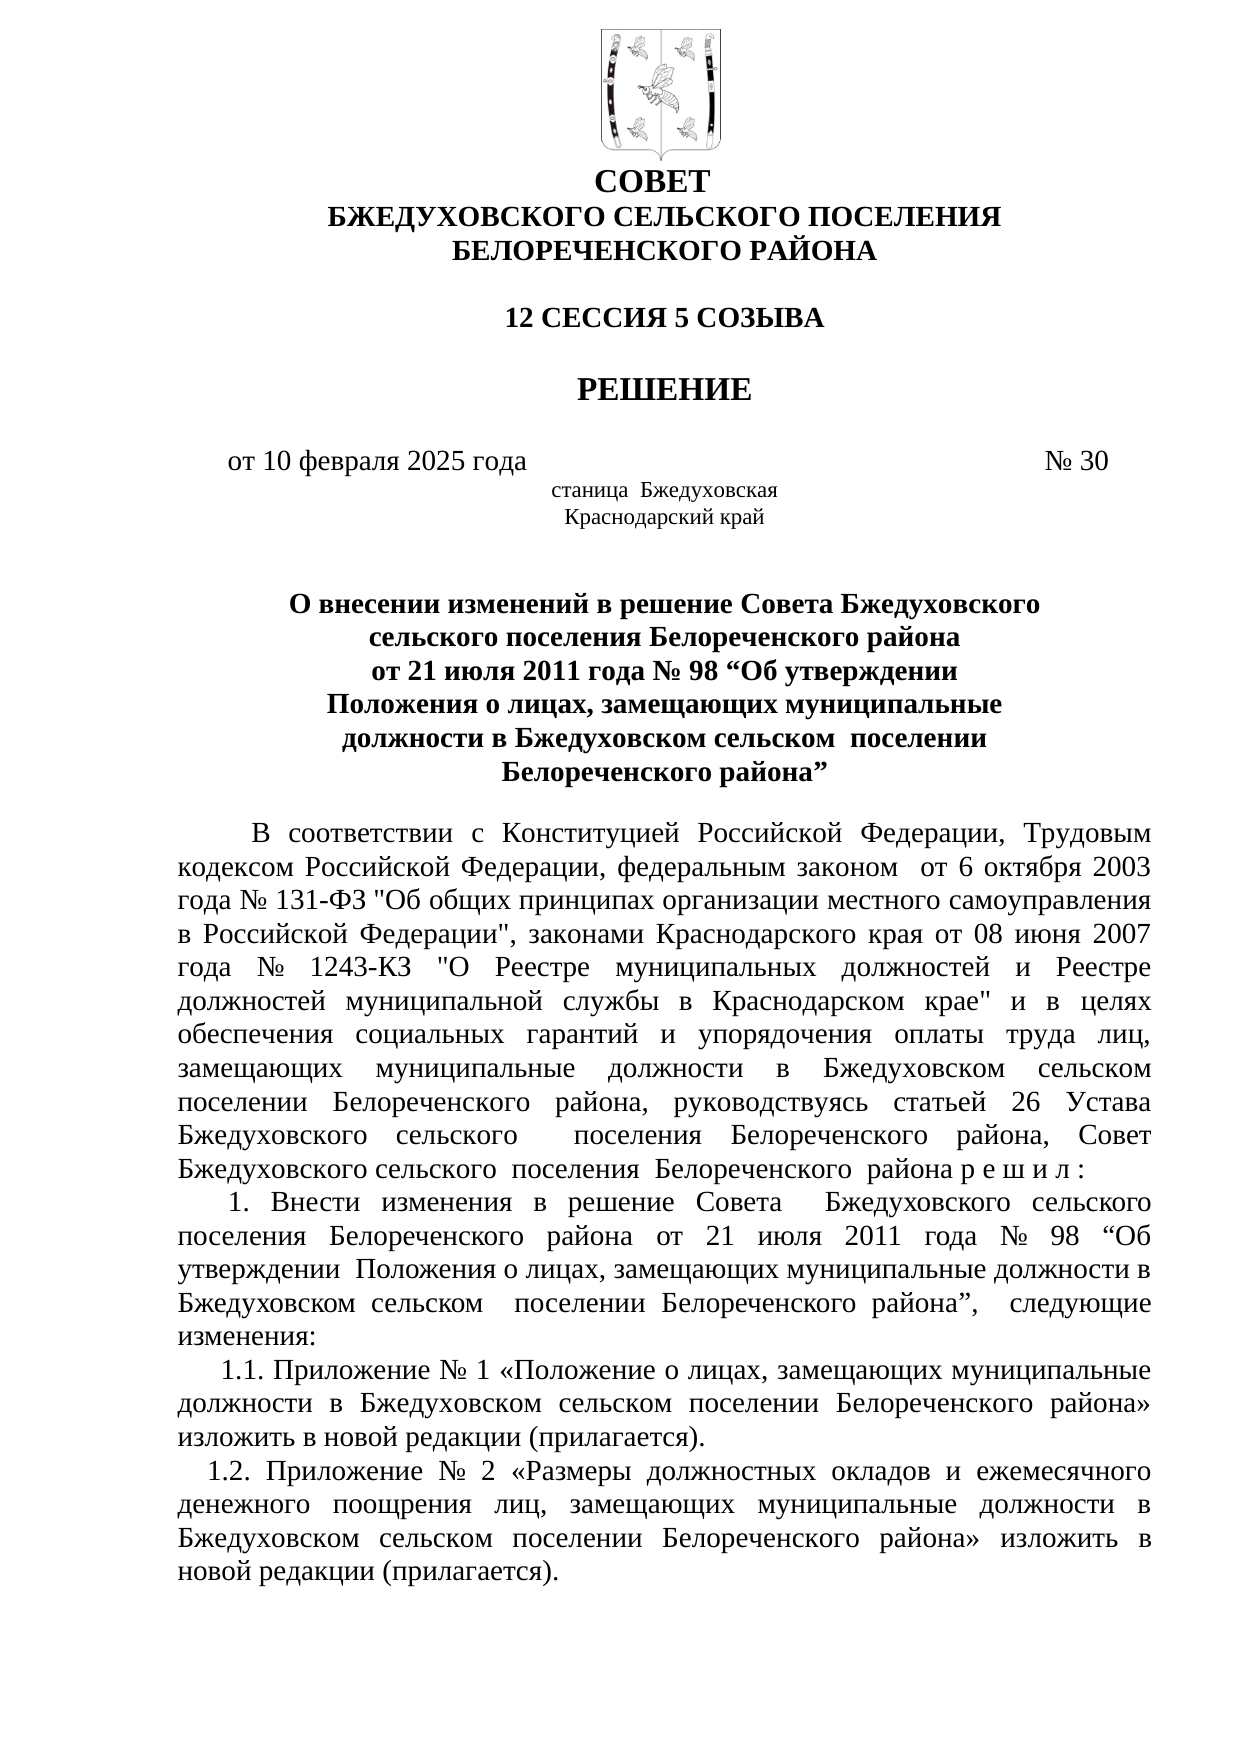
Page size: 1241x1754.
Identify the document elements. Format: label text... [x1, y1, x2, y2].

text 12 СЕССИЯ 5 СОЗЫВА [177, 300, 1152, 333]
text от 21 июля 2011 года № 98 “Об утверждении [177, 653, 1152, 687]
text РЕШЕНИЕ [177, 369, 1152, 407]
picture [601, 29, 721, 161]
text Положения о лицах, замещающих муниципальные [177, 687, 1152, 720]
text 1. Внести изменения в решение Совета Бжедуховского сельского поселения Белореченского района от 21 июля 2011 года № 98 “Об утверждении Положения о лицах, замещающих муниципальные должности в Бжедуховском сельском поселении Белореченского района”, следующие изменения: [177, 1184, 1152, 1352]
text Белореченского района” [177, 754, 1152, 787]
text от 10 февраля 2025 года № 30 [177, 443, 1152, 477]
text должности в Бжедуховском сельском поселении [177, 720, 1152, 754]
text сельского поселения Белореченского района [177, 619, 1152, 653]
text О внесении изменений в решение Совета Бжедуховского [177, 586, 1152, 619]
title СОВЕТ [177, 161, 1152, 199]
text 1.2. Приложение № 2 «Размеры должностных окладов и ежемесячного денежного поощрения лиц, замещающих муниципальные должности в Бжедуховском сельском поселении Белореченского района» изложить в новой редакции (прилагается). [177, 1453, 1152, 1587]
text БЕЛОРЕЧЕНСКОГО РАЙОНА [177, 233, 1152, 266]
title БЖЕДУХОВСКОГО СЕЛЬСКОГО ПОСЕЛЕНИЯ [177, 199, 1152, 233]
text 1.1. Приложение № 1 «Положение о лицах, замещающих муниципальные должности в Бжедуховском сельском поселении Белореченского района» изложить в новой редакции (прилагается). [177, 1352, 1152, 1453]
text станица Бжедуховская [177, 477, 1152, 503]
text Краснодарский край [177, 503, 1152, 529]
text В соответствии с Конституцией Российской Федерации, Трудовым кодексом Российской Федерации, федеральным законом от 6 октября 2003 года № 131-ФЗ "Об общих принципах организации местного самоуправления в Российской Федерации", законами Краснодарского края от 08 июня 2007 года № 1243-КЗ "О Реестре муниципальных должностей и Реестре должностей муниципальной службы в Краснодарском крае" и в целях обеспечения социальных гарантий и упорядочения оплаты труда лиц, замещающих муниципальные должности в Бжедуховском сельском поселении Белореченского района, руководствуясь статьей 26 Устава Бжедуховского сельского поселения Белореченского района, Совет Бжедуховского сельского поселения Белореченского района р е ш и л : [177, 815, 1152, 1184]
